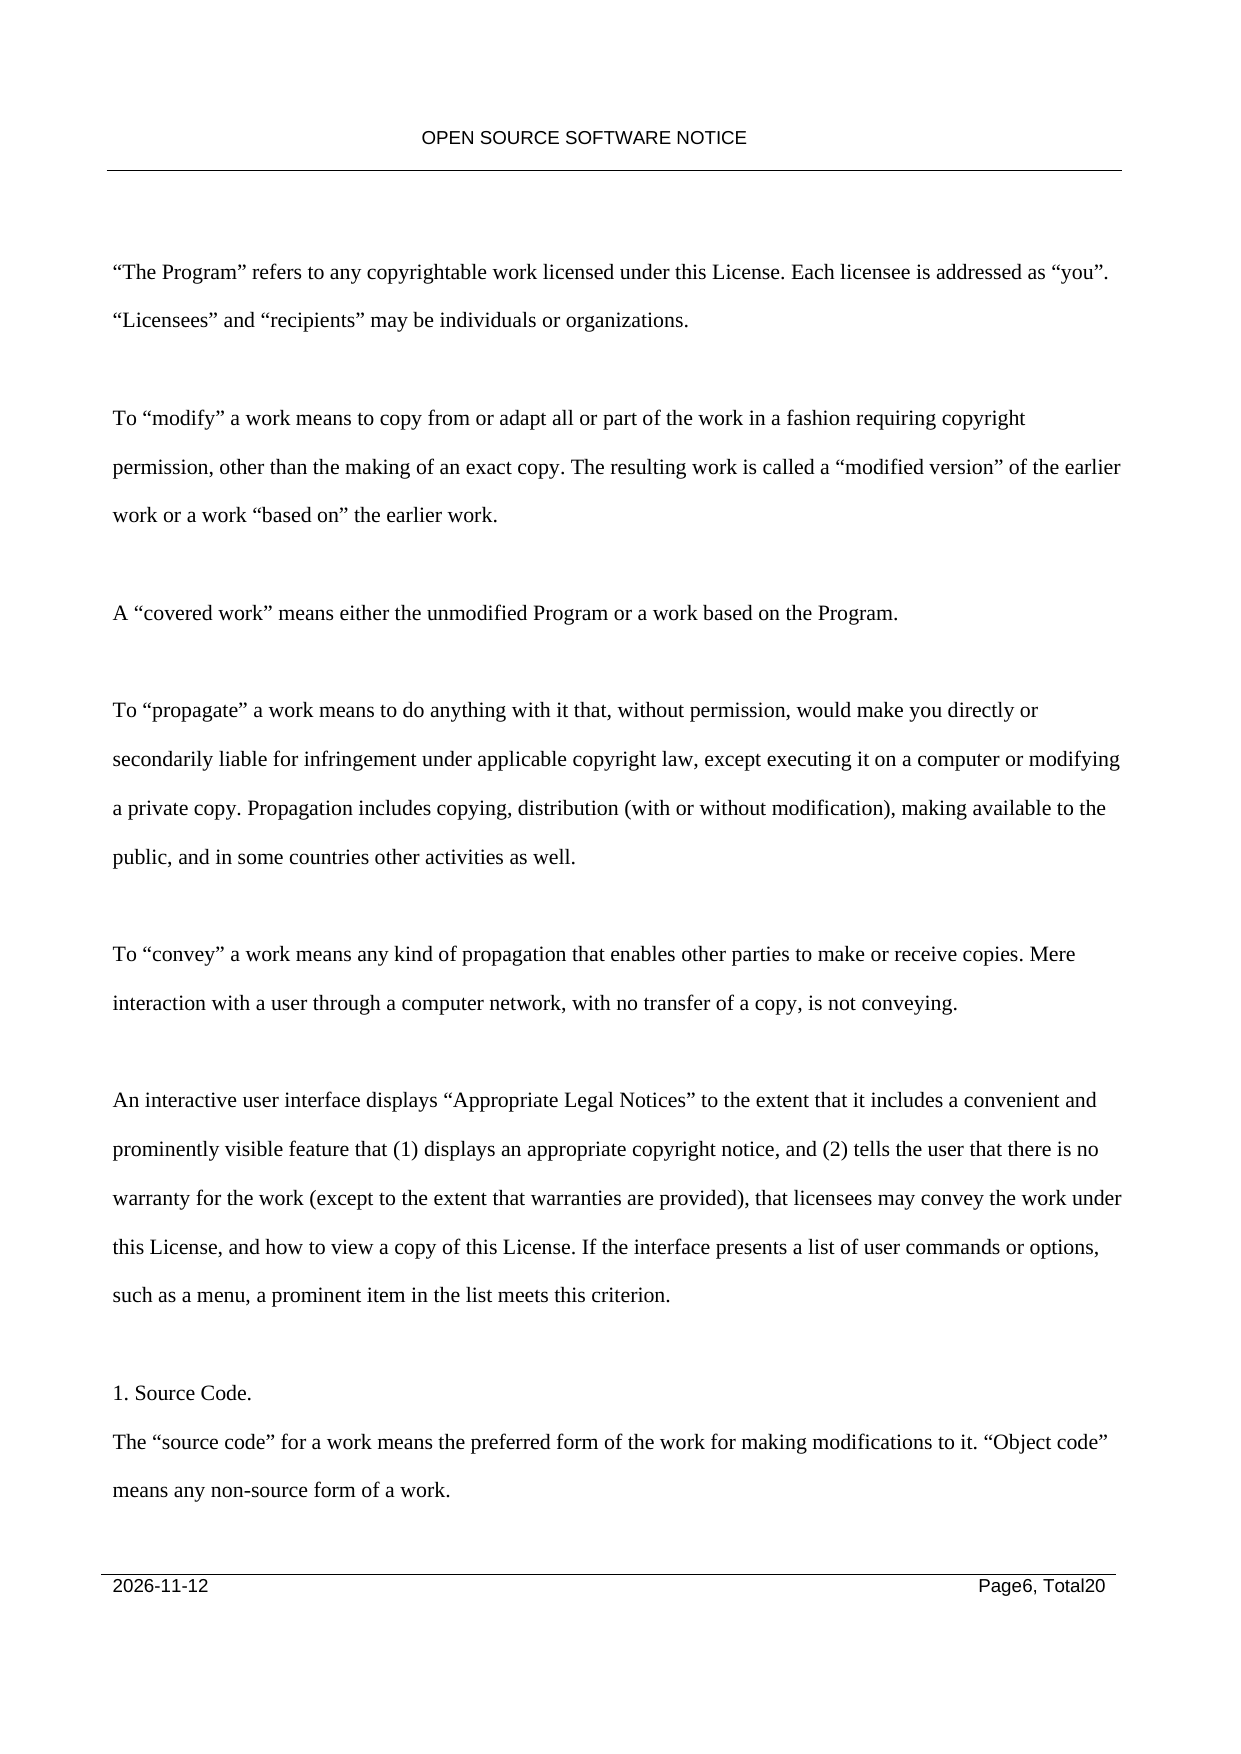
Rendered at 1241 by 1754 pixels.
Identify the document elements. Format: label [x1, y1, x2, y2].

text [112, 206, 1128, 1506]
